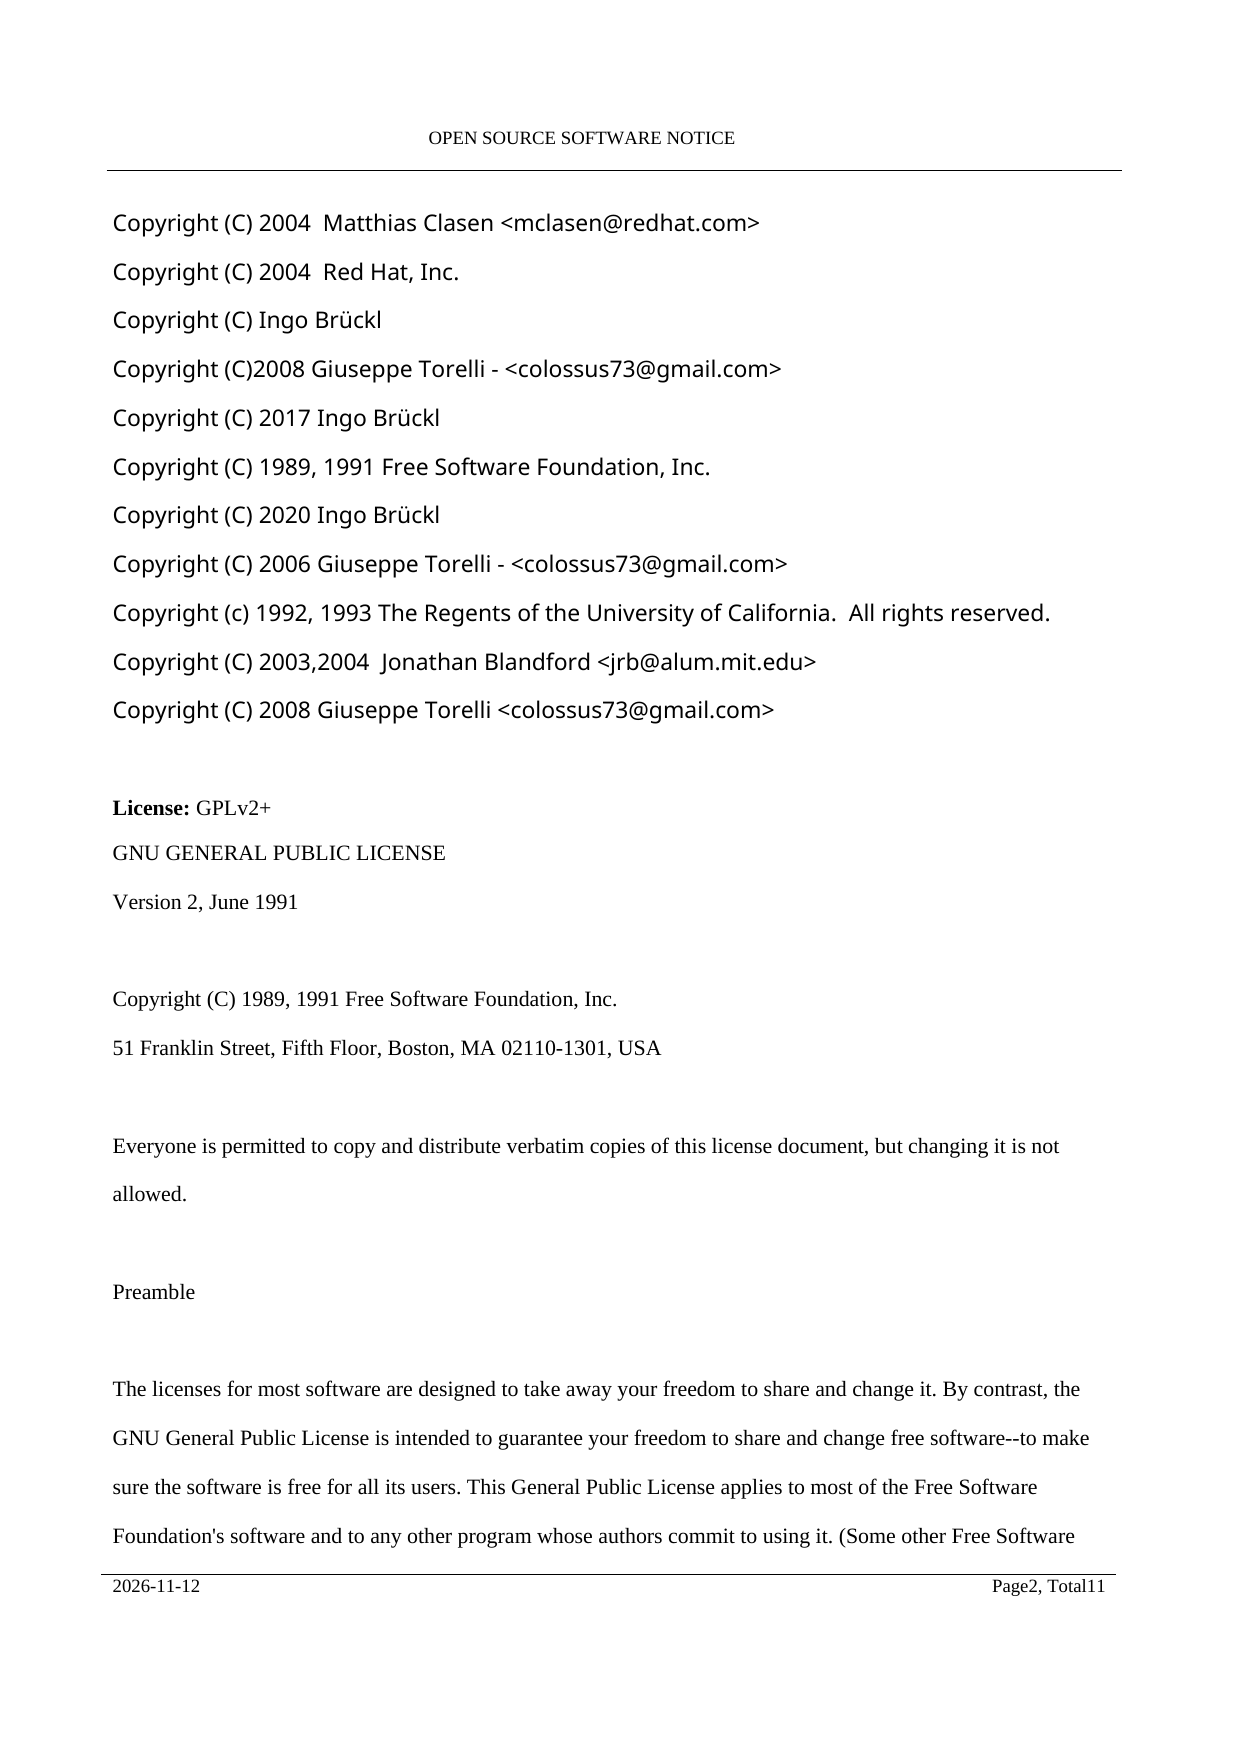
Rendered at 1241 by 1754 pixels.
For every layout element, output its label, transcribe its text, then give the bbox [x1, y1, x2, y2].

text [112, 206, 1128, 775]
text License: GPLv2+ [112, 791, 1128, 824]
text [112, 836, 1128, 1551]
